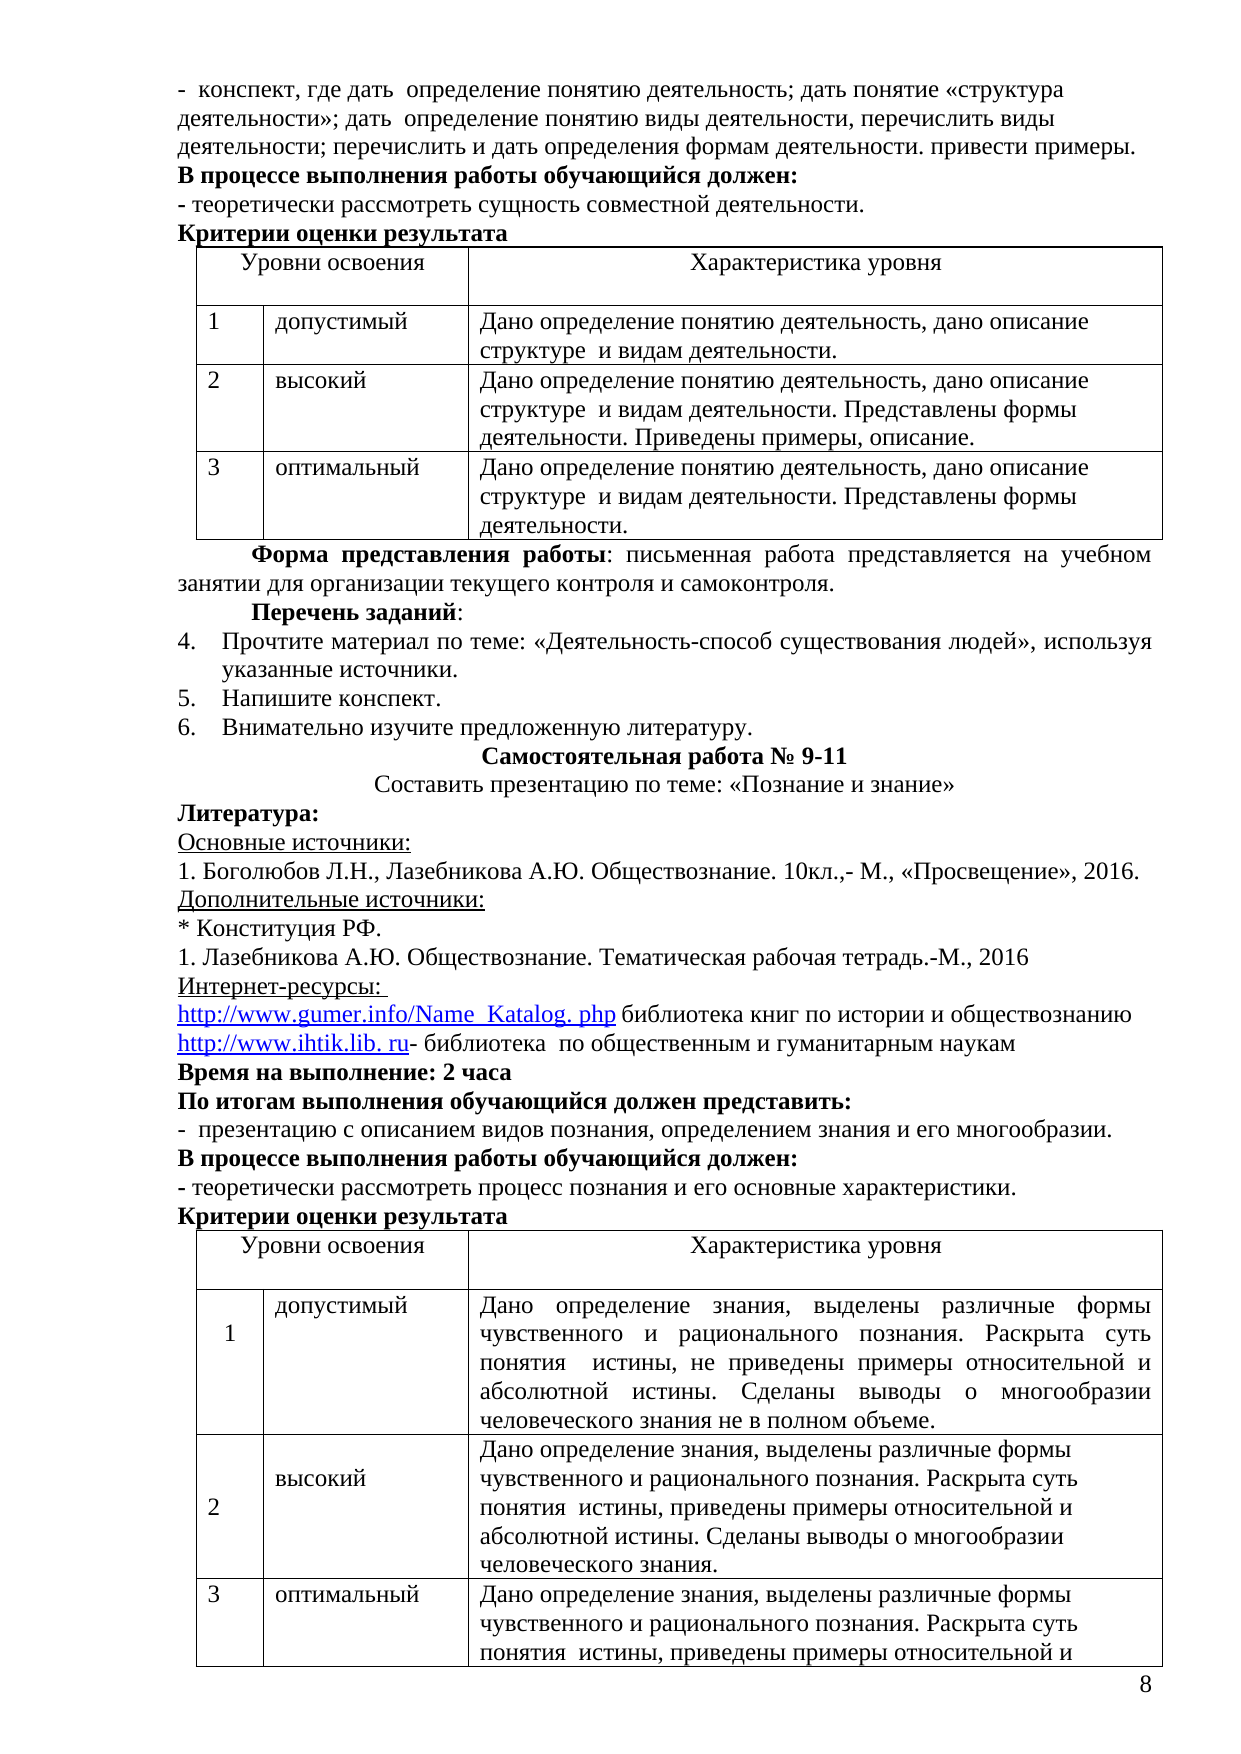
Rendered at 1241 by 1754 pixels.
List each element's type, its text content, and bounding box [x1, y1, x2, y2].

text 1. Боголюбов Л.Н., Лазебникова А.Ю. Обществознание. 10кл.,- М., «Просвещение», 2016. [177, 856, 1152, 884]
text В процессе выполнения работы обучающийся должен: [177, 160, 1152, 189]
table_cell 2 [197, 1435, 263, 1578]
table_cell высокий [264, 365, 468, 451]
text http://www.ihtik.lib. ru- библиотека по общественным и гуманитарным наукам [177, 1028, 1152, 1057]
text По итогам выполнения обучающийся должен представить: [177, 1086, 1152, 1114]
list Напишите конспект. [177, 683, 1152, 712]
table_cell Дано определение понятию деятельность, дано описание структуре и видам деятельности. Представлены формы деятельности. [469, 452, 1162, 538]
text Основные источники: [177, 827, 1152, 856]
text Время на выполнение: 2 часа [177, 1057, 1152, 1086]
text Дополнительные источники: [177, 884, 1152, 913]
text Литература: [177, 798, 1152, 827]
text 1. Лазебникова А.Ю. Обществознание. Тематическая рабочая тетрадь.-М., 2016 [177, 942, 1152, 971]
table_cell 2 [197, 365, 263, 451]
table_cell 1 [197, 306, 263, 364]
table_header Уровни освоения [197, 248, 468, 305]
table_cell 3 [197, 452, 263, 538]
table_cell допустимый [264, 1290, 468, 1433]
text Составить презентацию по теме: «Познание и знание» [177, 769, 1152, 798]
text Интернет-ресурсы: [177, 971, 1152, 999]
text Перечень заданий: [177, 597, 1152, 626]
text - теоретически рассмотреть процесс познания и его основные характеристики. [177, 1172, 1152, 1201]
table_header Характеристика уровня [469, 248, 1162, 305]
table_cell Дано определение понятию деятельность, дано описание структуре и видам деятельности. Представлены формы деятельности. Приведены примеры, описание. [469, 365, 1162, 451]
table_cell 3 [197, 1579, 263, 1666]
text Самостоятельная работа № 9-11 [177, 741, 1152, 769]
table_header Уровни освоения [197, 1231, 468, 1289]
table_header Характеристика уровня [469, 1231, 1162, 1289]
text - теоретически рассмотреть сущность совместной деятельности. [177, 189, 1152, 218]
text В процессе выполнения работы обучающийся должен: [177, 1143, 1152, 1172]
text http://www.gumer.info/Name_Katalog. php библиотека книг по истории и обществознанию [177, 999, 1152, 1028]
table_cell Дано определение понятию деятельность, дано описание структуре и видам деятельности. [469, 306, 1162, 364]
table_cell оптимальный [264, 452, 468, 538]
text Критерии оценки результата [177, 1201, 1152, 1229]
list Внимательно изучите предложенную литературу. [177, 712, 1152, 741]
table_cell Дано определение знания, выделены различные формы чувственного и рационального познания. Раскрыта суть понятия истины, не приведены примеры относительной и абсолютной истины. Сделаны выводы о многообразии человеческого знания не в полном объеме. [469, 1290, 1162, 1433]
table_cell высокий [264, 1435, 468, 1578]
table_cell оптимальный [264, 1579, 468, 1666]
table_cell допустимый [264, 306, 468, 364]
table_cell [469, 1579, 1162, 1666]
table_cell Дано определение знания, выделены различные формы чувственного и рационального познания. Раскрыта суть понятия истины, приведены примеры относительной и абсолютной истины. Сделаны выводы о многообразии человеческого знания. [469, 1435, 1162, 1578]
table_cell 1 [197, 1290, 263, 1433]
text * Конституция РФ. [177, 913, 1152, 942]
text Форма представления работы: письменная работа представляется на учебном занятии для организации текущего контроля и самоконтроля. [177, 539, 1152, 597]
text - конспект, где дать определение понятию деятельность; дать понятие «структура деятельности»; дать определение понятию виды деятельности, перечислить виды деятельности; перечислить и дать определения формам деятельности. привести примеры. [177, 74, 1152, 160]
text - презентацию с описанием видов познания, определением знания и его многообразии. [177, 1114, 1152, 1143]
list Прочтите материал по теме: «Деятельность-способ существования людей», используя указанные источники. [177, 626, 1152, 683]
text Критерии оценки результата [177, 218, 1152, 246]
